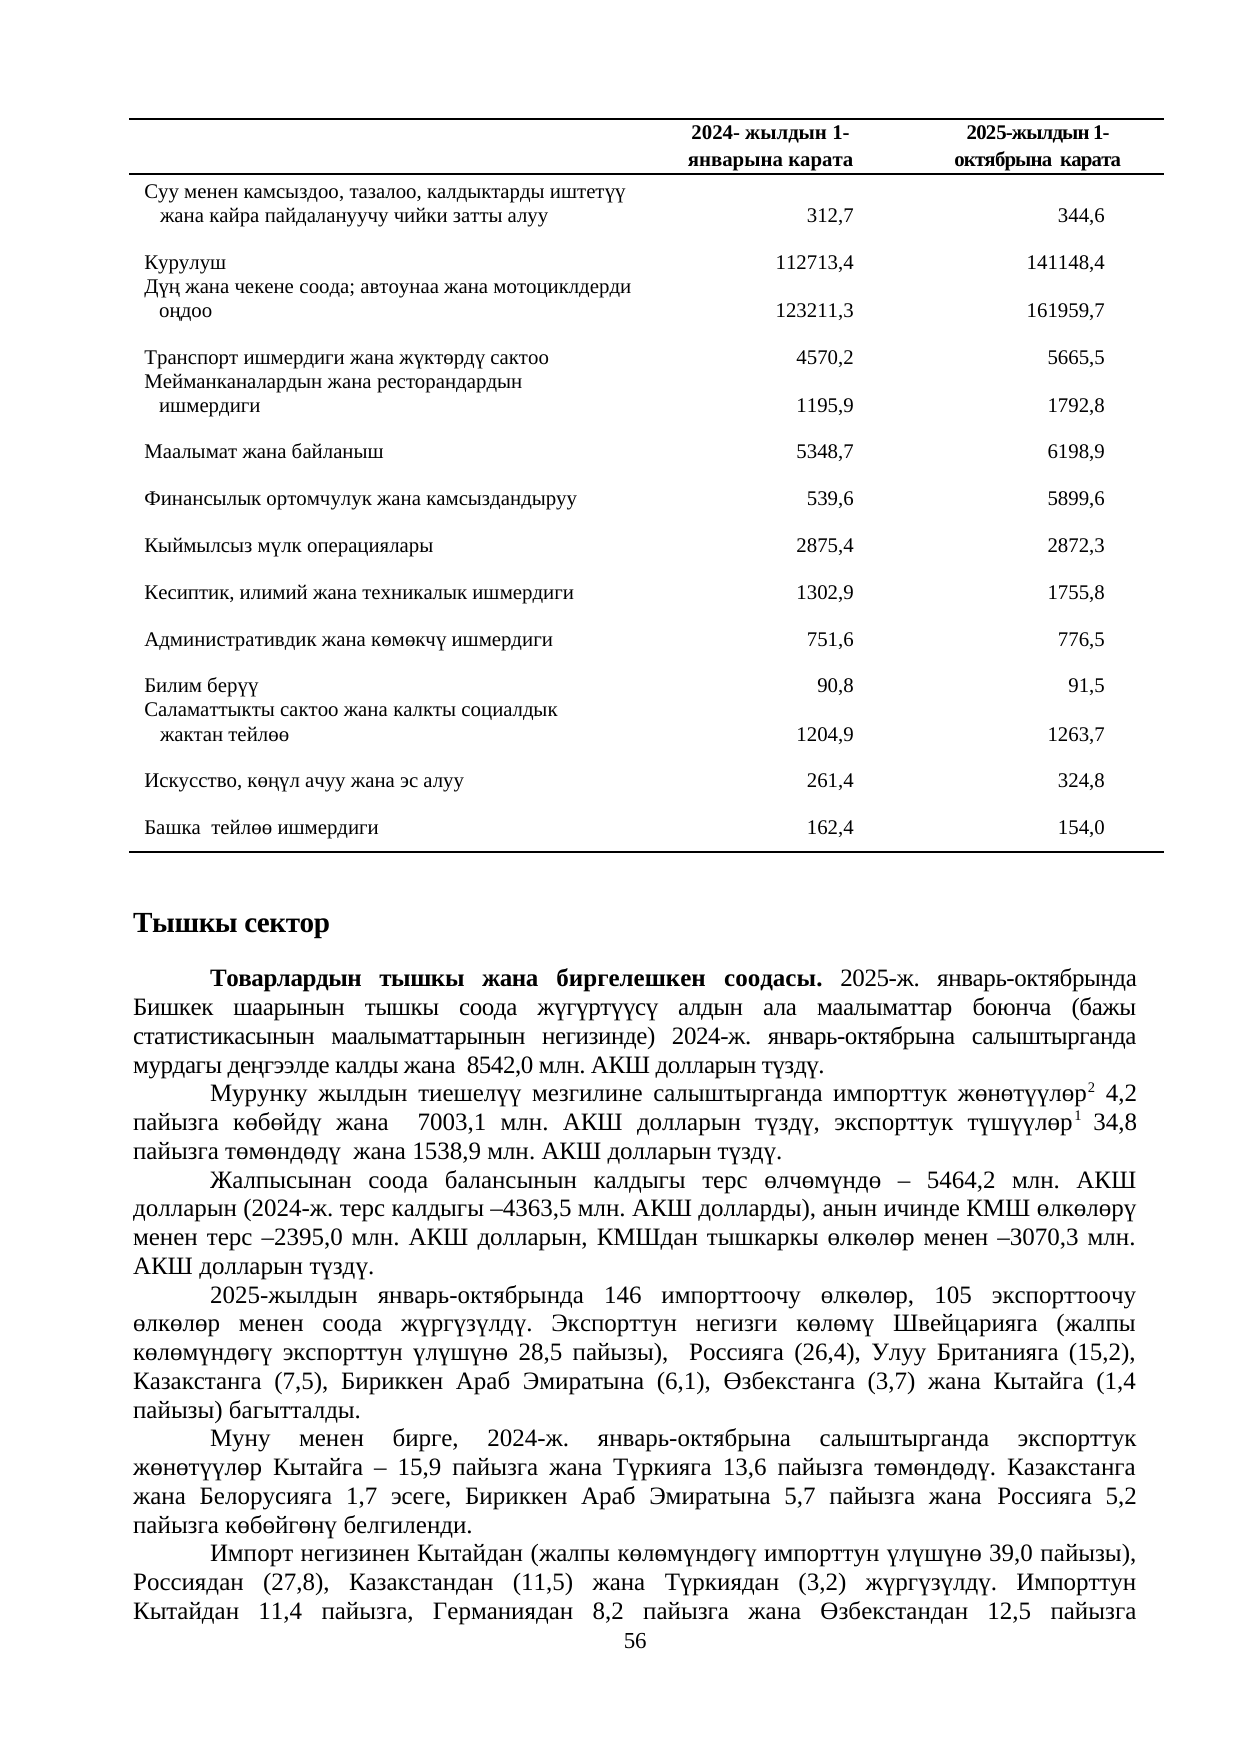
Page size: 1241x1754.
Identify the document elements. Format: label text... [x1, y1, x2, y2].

text 2025-жылдын январь-октябрында 146 импорттоочу өлкөлөр, 105 экспорттоочу өлкөлөр менен соода жүргүзүлдү. Экспорттун негизги көлөмү Швейцарияга (жалпы көлөмүндөгү экспорттун үлүшүнө 28,5 пайызы), Россияга (26,4), Улуу Британияга (15,2), Казакстанга (7,5), Бириккен Араб Эмиратына (6,1), Өзбекстанга (3,7) жана Кытайга (1,4 пайызы) багытталды. [133, 1280, 1137, 1423]
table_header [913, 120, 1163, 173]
text Жалпысынан соода балансынын калдыгы терс өлчөмүндө – 5464,2 млн. АКШ долларын (2024-ж. терс калдыгы –4363,5 млн. АКШ долларды), анын ичинде КМШ өлкөлөрү менен терс –2395,0 млн. АКШ долларын, КМШдан тышкаркы өлкөлөр менен –3070,3 млн. АКШ долларын түздү. [133, 1165, 1137, 1280]
text Муну менен бирге, 2024-ж. январь-октябрына салыштырганда экспорттук жөнөтүүлөр Кытайга – 15,9 пайызга жана Түркияга 13,6 пайызга төмөндөдү. Казакстанга жана Белорусияга 1,7 эсеге, Бириккен Араб Эмиратына 5,7 пайызга жана Россияга 5,2 пайызга көбөйгөнү белгиленди. [133, 1423, 1137, 1538]
text Тышкы сектор [133, 905, 1137, 938]
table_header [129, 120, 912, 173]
text Мурунку жылдын тиешелүү мезгилине салыштырганда импорттук жөнөтүүлөр2 4,2 пайызга көбөйдү жана 7003,1 млн. АКШ долларын түздү, экспорттук түшүүлөр1 34,8 пайызга төмөндөдү жана 1538,9 млн. АКШ долларын түздү. [133, 1078, 1137, 1165]
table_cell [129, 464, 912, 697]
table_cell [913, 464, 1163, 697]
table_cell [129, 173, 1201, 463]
text Товарлардын тышкы жана биргелешкен соодасы. 2025-ж. январь-октябрында Бишкек шаарынын тышкы соода жүгүртүүсү алдын ала маалыматтар боюнча (бажы статистикасынын маалыматтарынын негизинде) 2024-ж. январь-октябрына салыштырганда мурдагы деңгээлде калды жана 8542,0 млн. АКШ долларын түздү. [133, 963, 1137, 1078]
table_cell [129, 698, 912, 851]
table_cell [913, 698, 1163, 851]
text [133, 1538, 1137, 1625]
